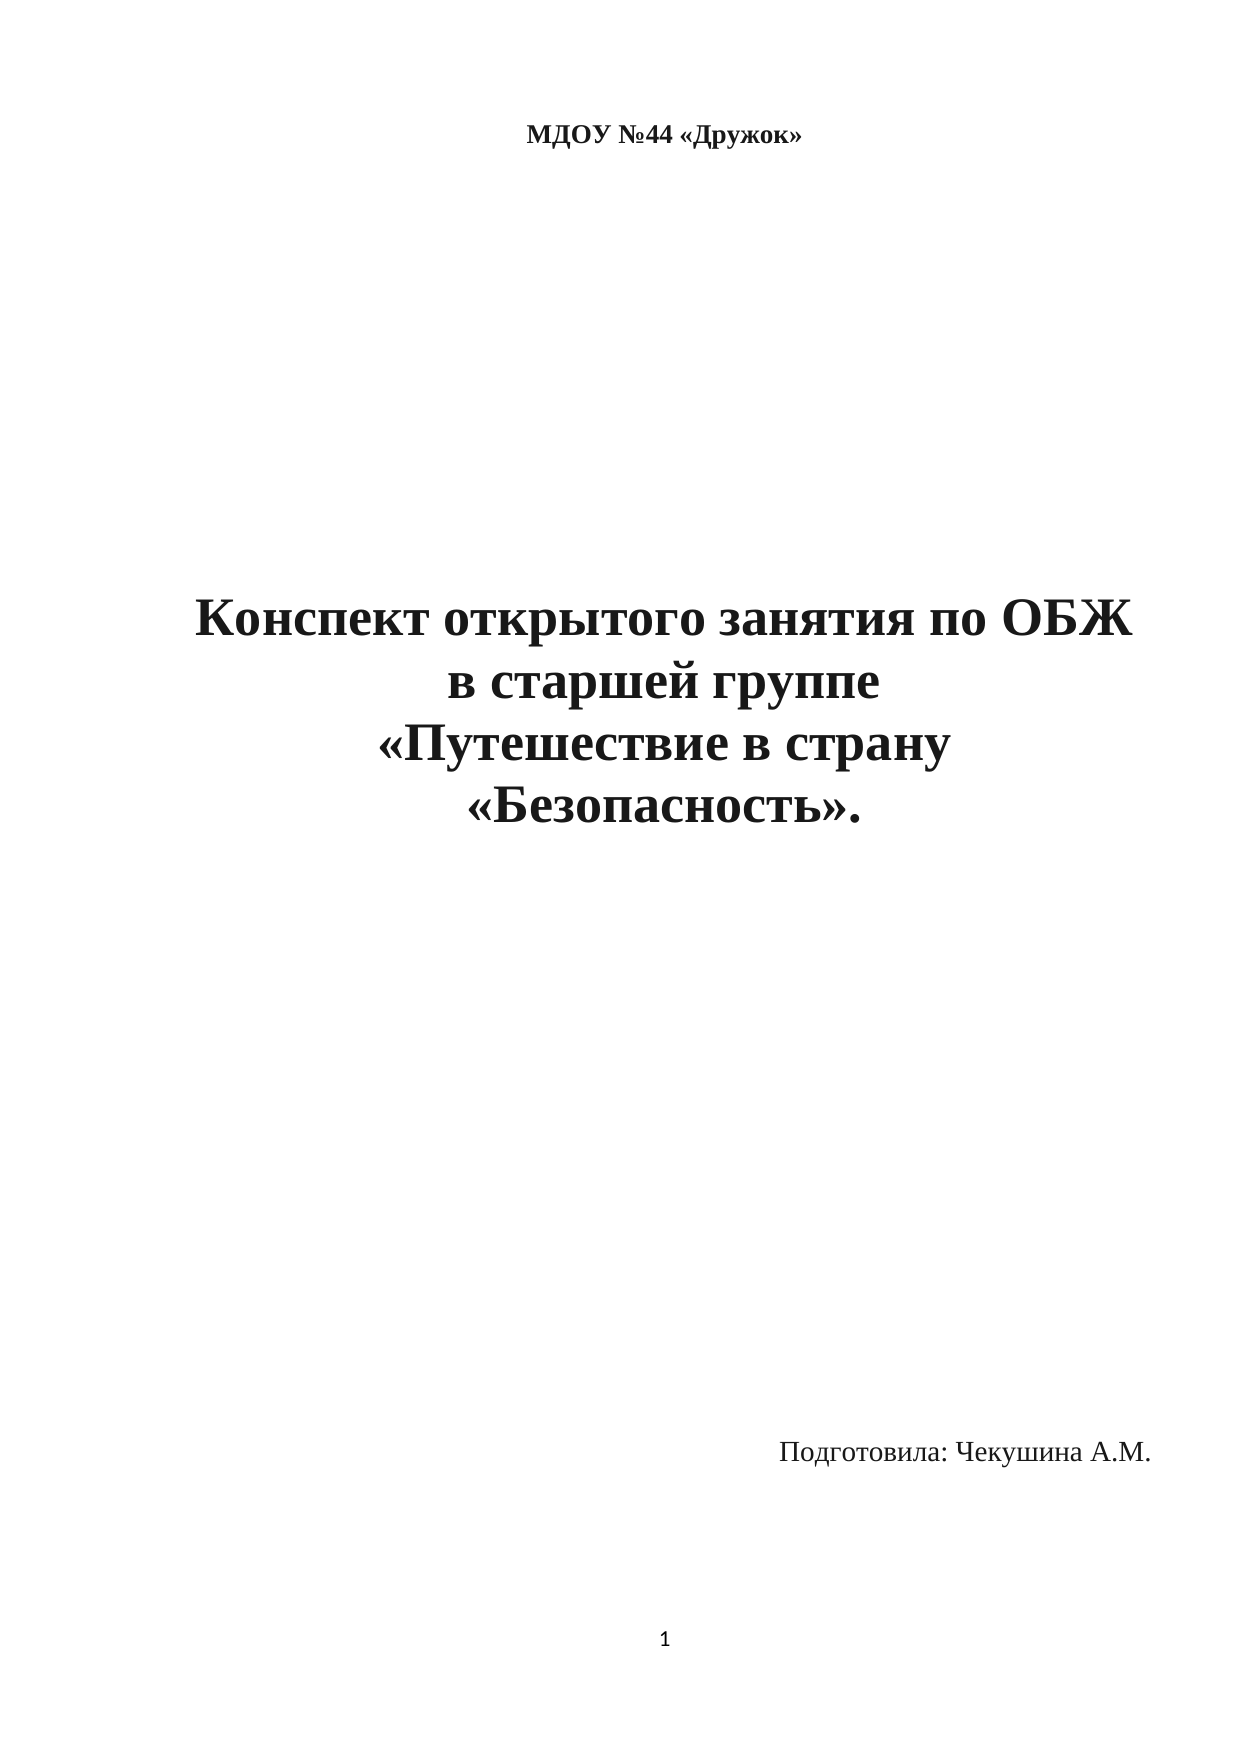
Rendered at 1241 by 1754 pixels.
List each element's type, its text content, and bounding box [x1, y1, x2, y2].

text МДОУ №44 «Дружок» [177, 118, 1152, 149]
text Подготовила: Чекушина А.М. [177, 1434, 1152, 1468]
text «Путешествие в страну «Безопасность». [177, 710, 1152, 834]
text Конспект открытого занятия по ОБЖ в старшей группе [177, 585, 1152, 710]
